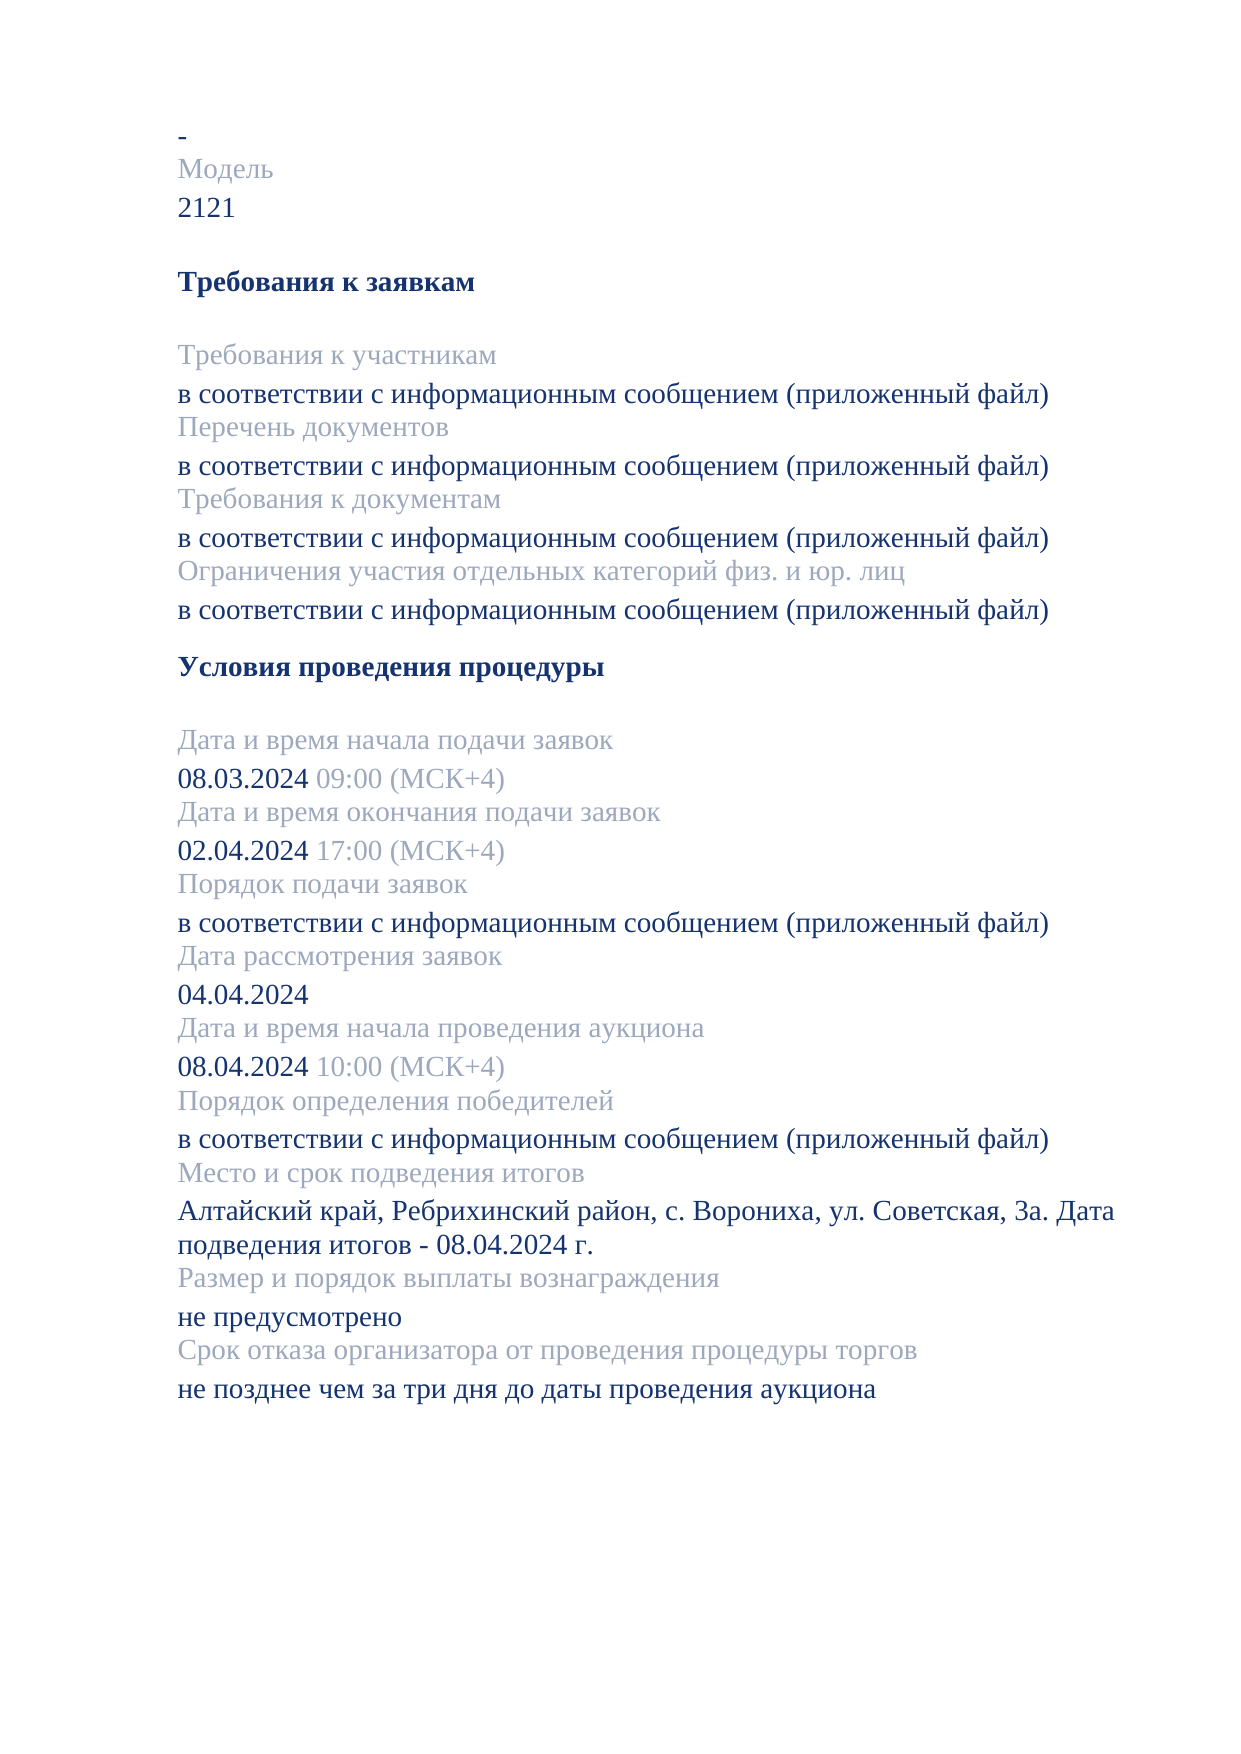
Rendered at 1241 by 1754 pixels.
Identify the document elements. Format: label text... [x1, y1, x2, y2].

text Алтайский край, Ребрихинский район, с. Ворониха, ул. Советская, 3а. Дата подведения итогов - 08.04.2024 г. [177, 1193, 1152, 1260]
text Дата и время начала подачи заявок [177, 722, 1152, 756]
text 02.04.2024 17:00 (МСК+4) [177, 833, 1152, 866]
text в соответствии с информационным сообщением (приложенный файл) [177, 376, 1152, 409]
text Дата рассмотрения заявок [177, 938, 1152, 972]
text Размер и порядок выплаты вознаграждения [177, 1260, 1152, 1294]
text Место и срок подведения итогов [177, 1155, 1152, 1188]
text Требования к заявкам [177, 257, 1152, 297]
text в соответствии с информационным сообщением (приложенный файл) [177, 1121, 1152, 1155]
text Требования к документам [177, 481, 1152, 515]
text Условия проведения процедуры [177, 642, 1152, 682]
text 04.04.2024 [177, 977, 1152, 1011]
text в соответствии с информационным сообщением (приложенный файл) [177, 520, 1152, 553]
text Порядок определения победителей [177, 1083, 1152, 1116]
text Порядок подачи заявок [177, 866, 1152, 900]
text 08.04.2024 10:00 (МСК+4) [177, 1049, 1152, 1083]
text Перечень документов [177, 409, 1152, 443]
text Дата и время начала проведения аукциона [177, 1011, 1152, 1044]
text Срок отказа организатора от проведения процедуры торгов [177, 1332, 1152, 1366]
text в соответствии с информационным сообщением (приложенный файл) [177, 592, 1152, 626]
text не предусмотрено [177, 1299, 1152, 1332]
text в соответствии с информационным сообщением (приложенный файл) [177, 905, 1152, 938]
text Ограничения участия отдельных категорий физ. и юр. лиц [177, 553, 1152, 587]
text Дата и время окончания подачи заявок [177, 794, 1152, 828]
text не позднее чем за три дня до даты проведения аукциона [177, 1371, 1152, 1404]
text 2121 [177, 190, 1152, 224]
text 08.03.2024 09:00 (МСК+4) [177, 761, 1152, 794]
text в соответствии с информационным сообщением (приложенный файл) [177, 448, 1152, 481]
text Требования к участникам [177, 337, 1152, 371]
text - [177, 118, 1152, 152]
text Модель [177, 152, 1152, 185]
